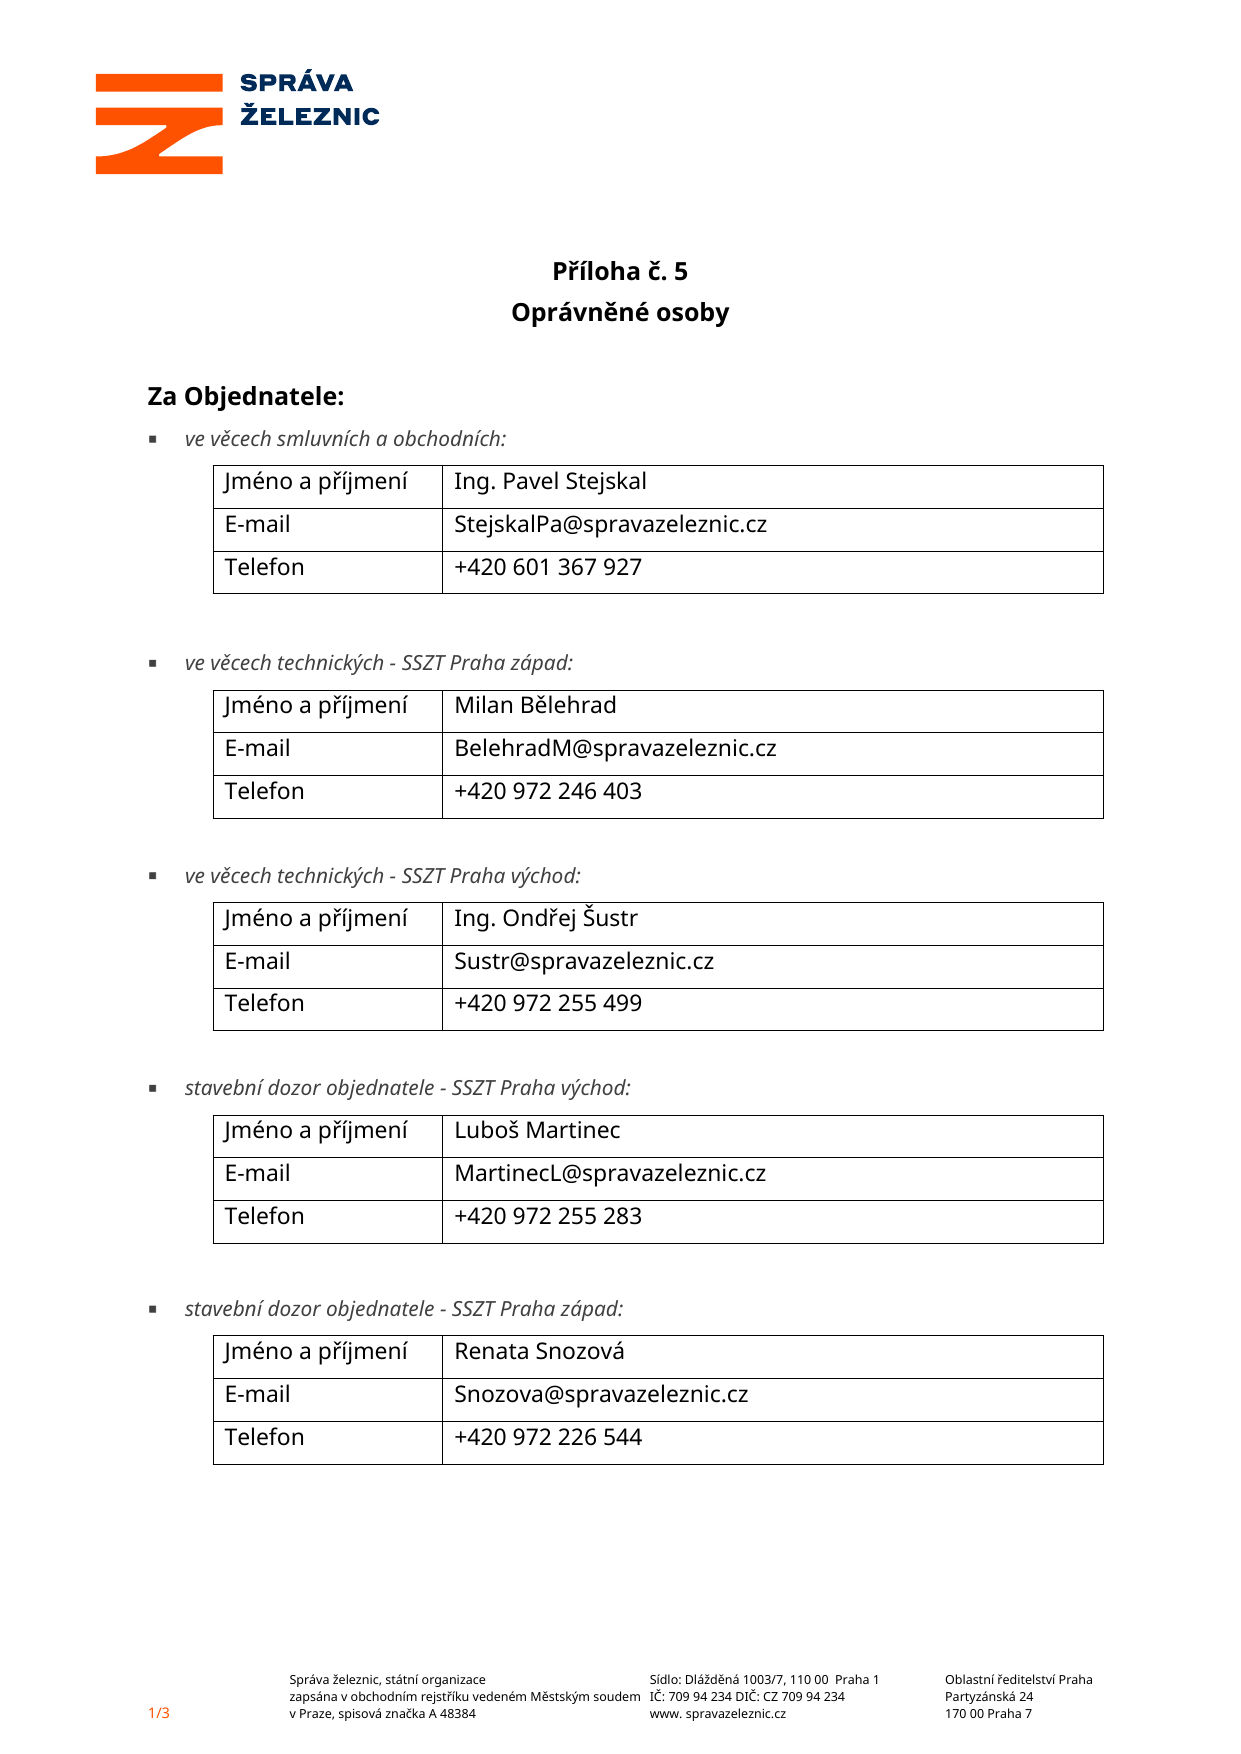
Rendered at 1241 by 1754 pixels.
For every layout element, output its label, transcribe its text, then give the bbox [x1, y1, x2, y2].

table_header Jméno a příjmení [214, 691, 442, 732]
table_header Jméno a příjmení [214, 466, 442, 508]
table_cell +420 972 255 283 [443, 1201, 1103, 1243]
table_cell Telefon [214, 1201, 442, 1243]
table_cell E-mail [214, 1379, 442, 1421]
table_cell +420 972 246 403 [443, 776, 1103, 818]
table_header Jméno a příjmení [214, 1116, 442, 1157]
table_header Milan Bělehrad [443, 691, 1103, 732]
table_header Jméno a příjmení [214, 903, 442, 945]
text Oprávněné osoby [148, 298, 1093, 328]
table_cell Telefon [214, 1422, 442, 1463]
table_header Ing. Ondřej Šustr [443, 903, 1103, 945]
table_cell StejskalPa@spravazeleznic.cz [443, 509, 1103, 551]
subtitle ve věcech technických - SSZT Praha západ: [148, 648, 1093, 677]
table_cell Sustr@spravazeleznic.cz [443, 946, 1103, 987]
table_header Ing. Pavel Stejskal [443, 466, 1103, 508]
table_cell Telefon [214, 552, 442, 593]
table_cell Telefon [214, 989, 442, 1030]
subtitle stavební dozor objednatele - SSZT Praha východ: [148, 1073, 1093, 1102]
subtitle ve věcech smluvních a obchodních: [148, 423, 1093, 453]
table_cell E-mail [214, 509, 442, 551]
text Za Objednatele: [148, 382, 1093, 411]
table_header Renata Snozová [443, 1336, 1103, 1378]
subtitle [148, 1294, 1093, 1323]
table_cell +420 601 367 927 [443, 552, 1103, 593]
table_cell Snozova@spravazeleznic.cz [443, 1379, 1103, 1421]
subtitle ve věcech technických - SSZT Praha východ: [148, 860, 1093, 889]
table_cell BelehradM@spravazeleznic.cz [443, 733, 1103, 775]
text Příloha č. 5 [148, 257, 1093, 286]
table_cell +420 972 226 544 [443, 1422, 1103, 1463]
table_cell +420 972 255 499 [443, 989, 1103, 1030]
table_cell MartinecL@spravazeleznic.cz [443, 1158, 1103, 1200]
table_cell E-mail [214, 946, 442, 987]
table_cell E-mail [214, 733, 442, 775]
table_header Luboš Martinec [443, 1116, 1103, 1157]
table_header Jméno a příjmení [214, 1336, 442, 1378]
table_cell Telefon [214, 776, 442, 818]
table_cell E-mail [214, 1158, 442, 1200]
